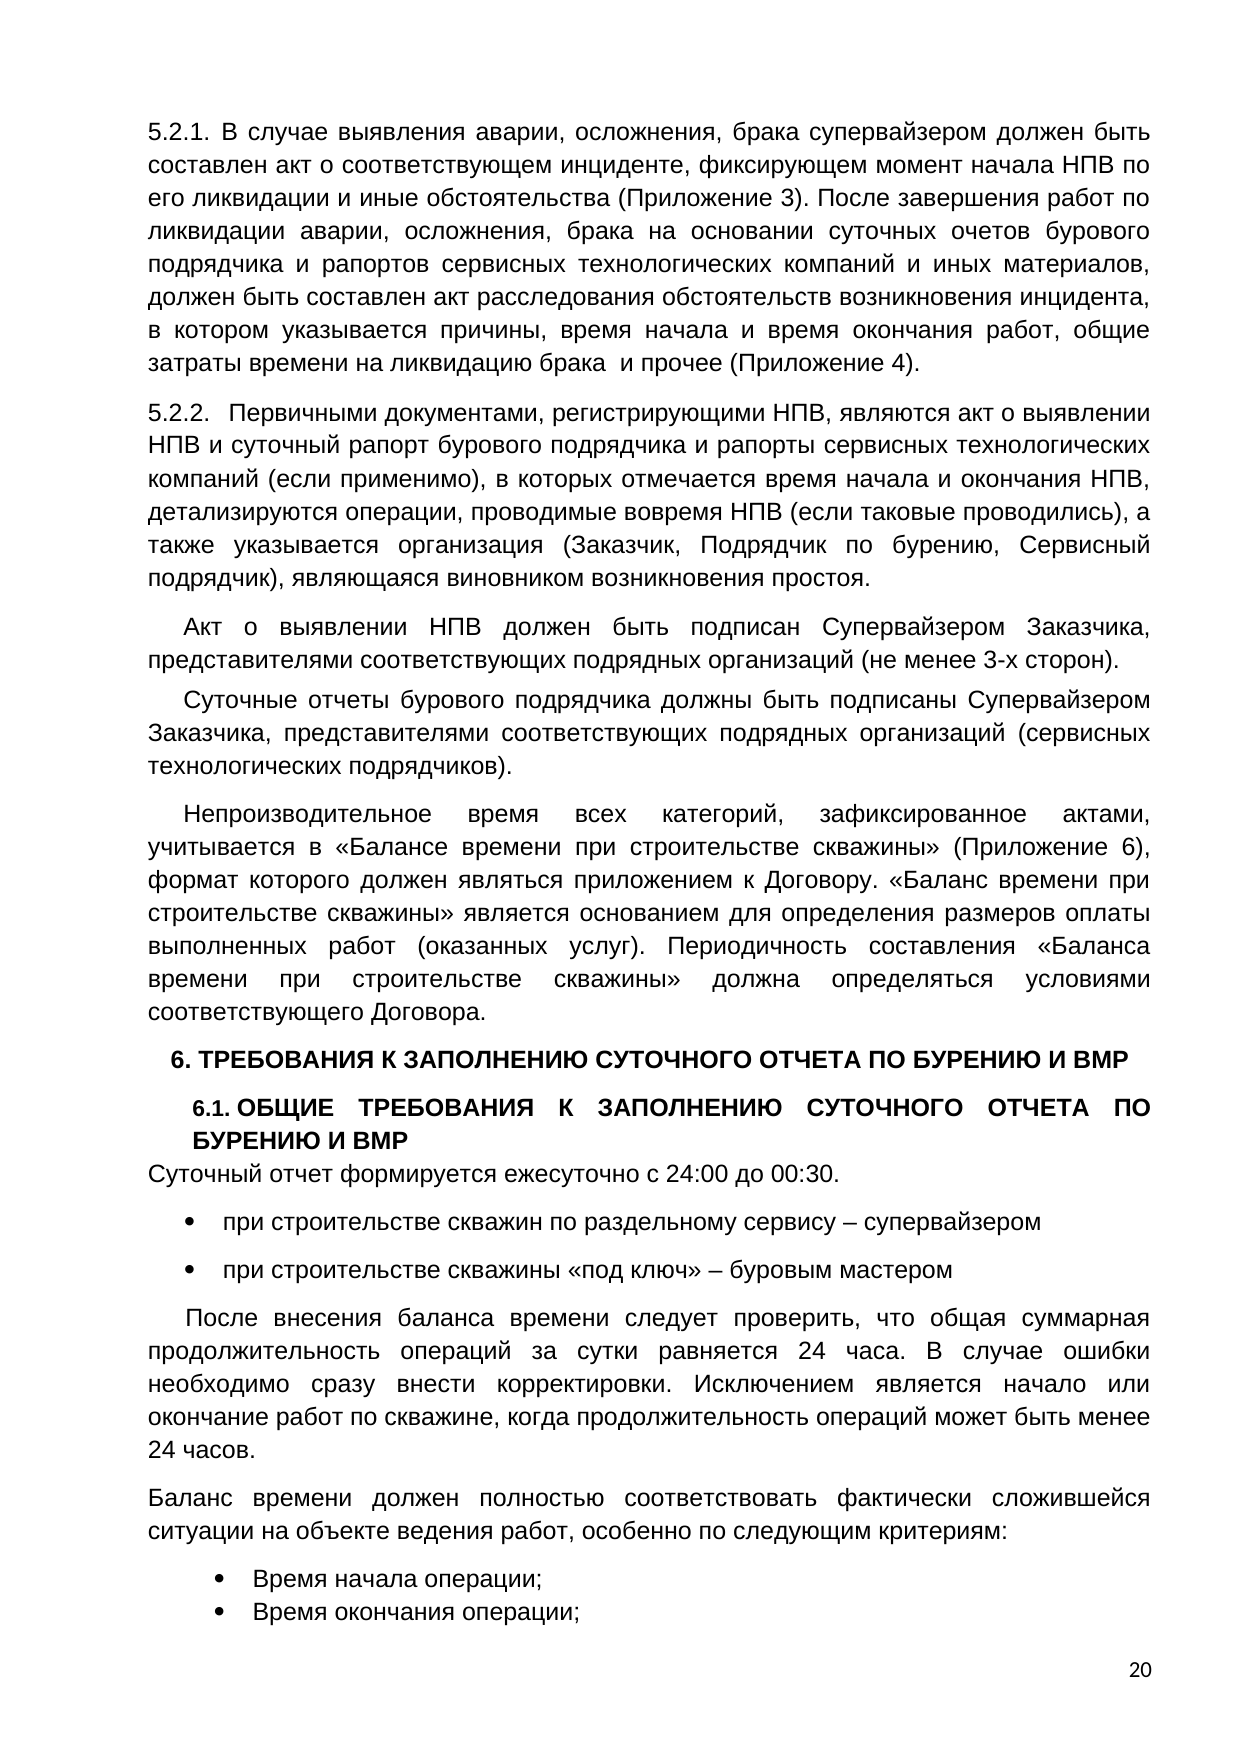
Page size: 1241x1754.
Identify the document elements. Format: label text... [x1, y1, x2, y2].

list Время начала операции; [215, 1564, 1152, 1593]
text После внесения баланса времени следует проверить, что общая суммарная продолжительность операций за сутки равняется 24 часа. В случае ошибки необходимо сразу внести корректировки. Исключением является начало или окончание работ по скважине, когда продолжительность операций может быть менее 24 часов. [148, 1303, 1152, 1464]
list Акт о выявлении НПВ должен быть подписан Супервайзером Заказчика, представителями соответствующих подрядных организаций (не менее 3-х сторон). [148, 612, 1152, 674]
list Непроизводительное время всех категорий, зафиксированное актами, учитывается в «Балансе времени при строительстве скважины» (Приложение 6), формат которого должен являться приложением к Договору. «Баланс времени при строительстве скважины» является основанием для определения размеров оплаты выполненных работ (оказанных услуг). Периодичность составления «Баланса времени при строительстве скважины» должна определяться условиями соответствующего Договора. [148, 799, 1152, 1026]
list ОБЩИЕ ТРЕБОВАНИЯ К ЗАПОЛНЕНИЮ СУТОЧНОГО ОТЧЕТА ПО БУРЕНИЮ И ВМР [192, 1093, 1152, 1154]
list при строительстве скважин по раздельному сервису – супервайзером [185, 1207, 1152, 1236]
list Суточные отчеты бурового подрядчика должны быть подписаны Супервайзером Заказчика, представителями соответствующих подрядных организаций (сервисных технологических подрядчиков). [148, 684, 1152, 779]
list при строительстве скважины «под ключ» – буровым мастером [185, 1255, 1152, 1284]
list Первичными документами, регистрирующими НПВ, являются акт о выявлении НПВ и суточный рапорт бурового подрядчика и рапорты сервисных технологических компаний (если применимо), в которых отмечается время начала и окончания НПВ, детализируются операции, проводимые вовремя НПВ (если таковые проводились), а также указывается организация (Заказчик, Подрядчик по бурению, Сервисный подрядчик), являющаяся виновником возникновения простоя. [148, 397, 1152, 591]
subtitle ТРЕБОВАНИЯ К ЗАПОЛНЕНИЮ СУТОЧНОГО ОТЧЕТА ПО БУРЕНИЮ И ВМР [148, 1045, 1152, 1073]
text Суточный отчет формируется ежесуточно с 24:00 до 00:30. [148, 1159, 1152, 1188]
list Время окончания операции; [215, 1597, 1152, 1626]
text Баланс времени должен полностью соответствовать фактически сложившейся ситуации на объекте ведения работ, особенно по следующим критериям: [148, 1483, 1152, 1545]
list В случае выявления аварии, осложнения, брака супервайзером должен быть составлен акт о соответствующем инциденте, фиксирующем момент начала НПВ по его ликвидации и иные обстоятельства (Приложение 3). После завершения работ по ликвидации аварии, осложнения, брака на основании суточных очетов бурового подрядчика и рапортов сервисных технологических компаний и иных материалов, должен быть составлен акт расследования обстоятельств возникновения инцидента, в котором указывается причины, время начала и время окончания работ, общие затраты времени на ликвидацию брака и прочее (Приложение 4). [148, 117, 1152, 377]
